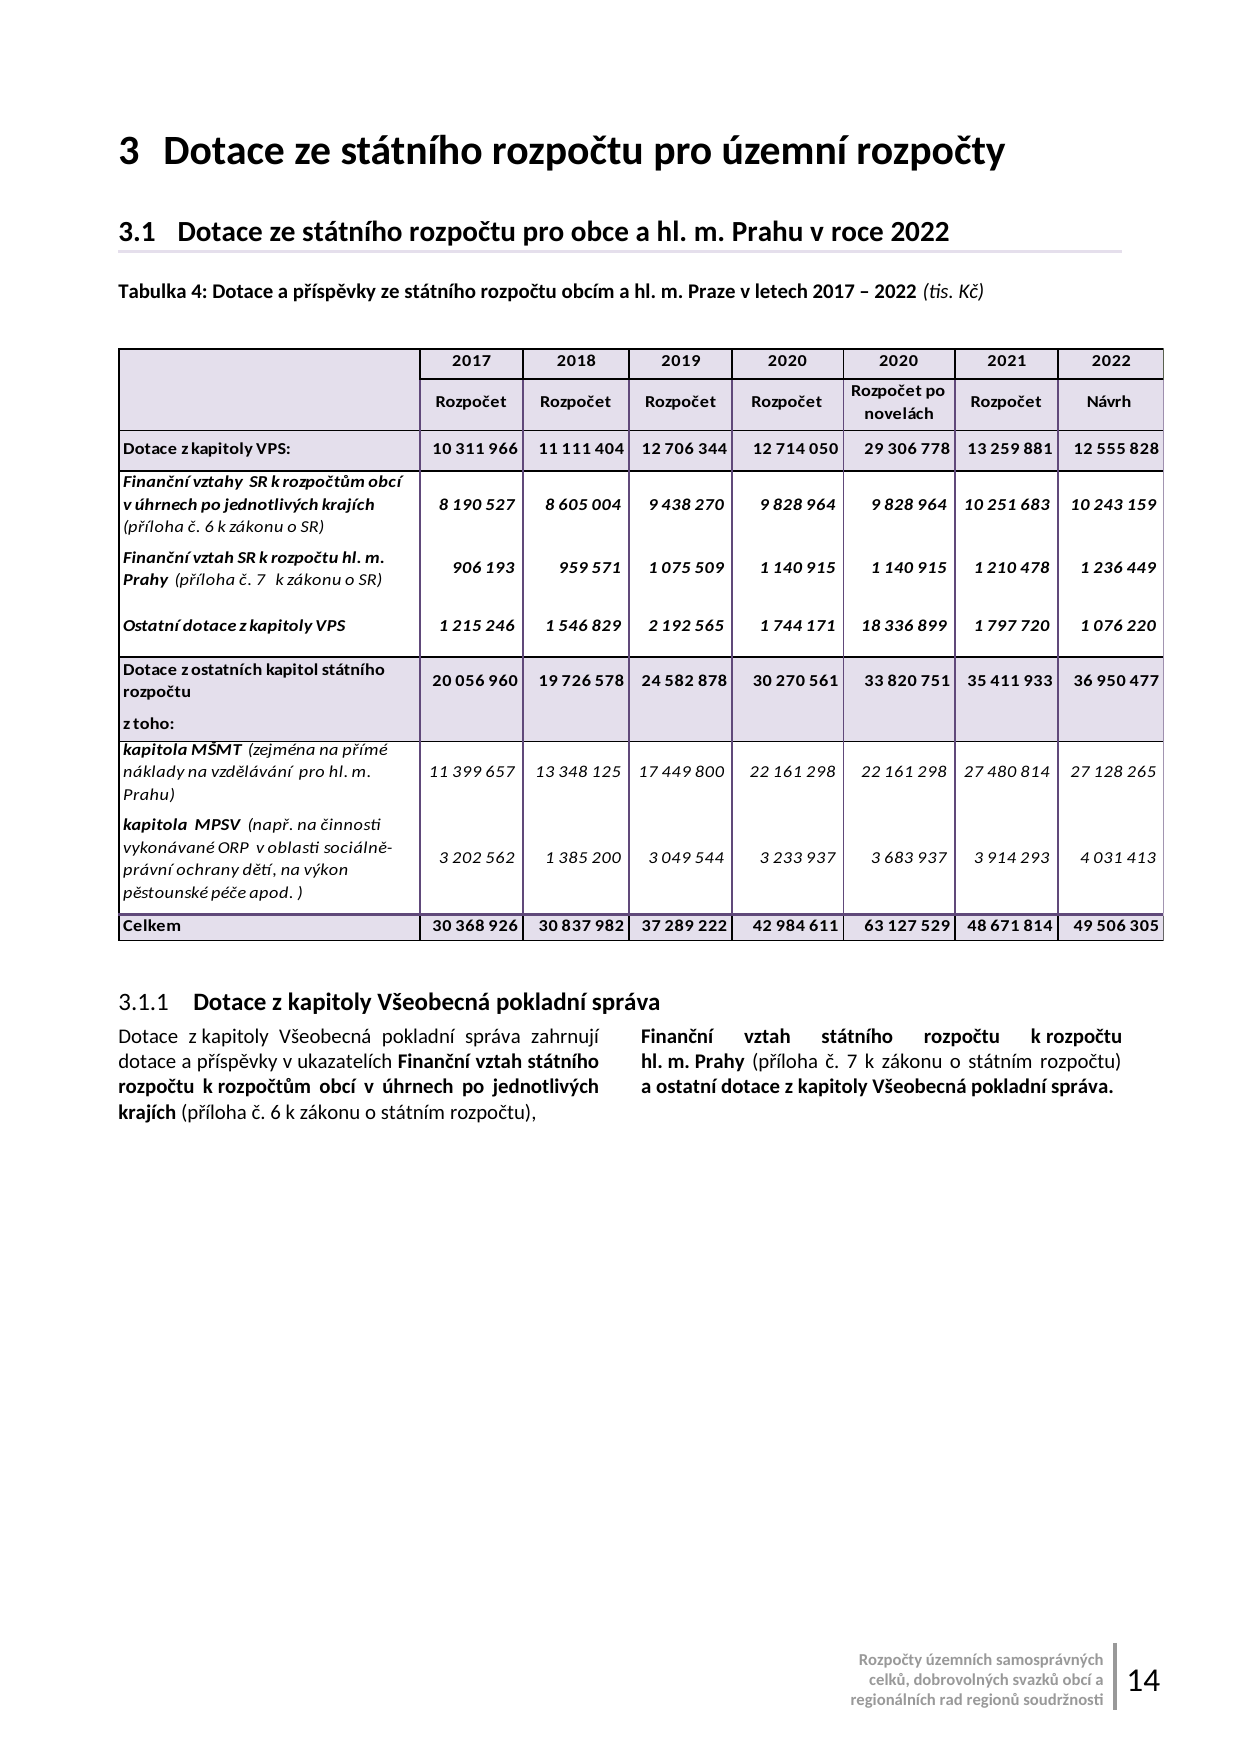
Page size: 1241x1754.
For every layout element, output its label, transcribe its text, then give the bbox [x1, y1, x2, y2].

text Tabulka 4: Dotace a příspěvky ze státního rozpočtu obcím a hl. m. Praze v letech 2017 – 2022 (tis. Kč) [118, 278, 1122, 304]
subtitle Dotace ze státního rozpočtu pro obce a hl. m. Prahu v roce 2022 [118, 213, 1122, 250]
text Dotace z kapitoly Všeobecná pokladní správa zahrnují dotace a příspěvky v ukazatelích Finanční vztah státního rozpočtu k rozpočtům obcí v úhrnech po jednotlivých krajích (příloha č. 6 k zákonu o státním rozpočtu), Finanční vztah státního rozpočtu k rozpočtu hl. m. Prahy (příloha č. 7 k zákonu o státním rozpočtu) a ostatní dotace z kapitoly Všeobecná pokladní správa. [118, 1023, 599, 1124]
subtitle Dotace z kapitoly Všeobecná pokladní správa [118, 986, 1122, 1017]
text Dotace z kapitoly Všeobecná pokladní správa zahrnují dotace a příspěvky v ukazatelích Finanční vztah státního rozpočtu k rozpočtům obcí v úhrnech po jednotlivých krajích (příloha č. 6 k zákonu o státním rozpočtu), Finanční vztah státního rozpočtu k rozpočtu hl. m. Prahy (příloha č. 7 k zákonu o státním rozpočtu) a ostatní dotace z kapitoly Všeobecná pokladní správa. [641, 1023, 1122, 1099]
subtitle Dotace ze státního rozpočtu pro územní rozpočty [118, 124, 1122, 175]
